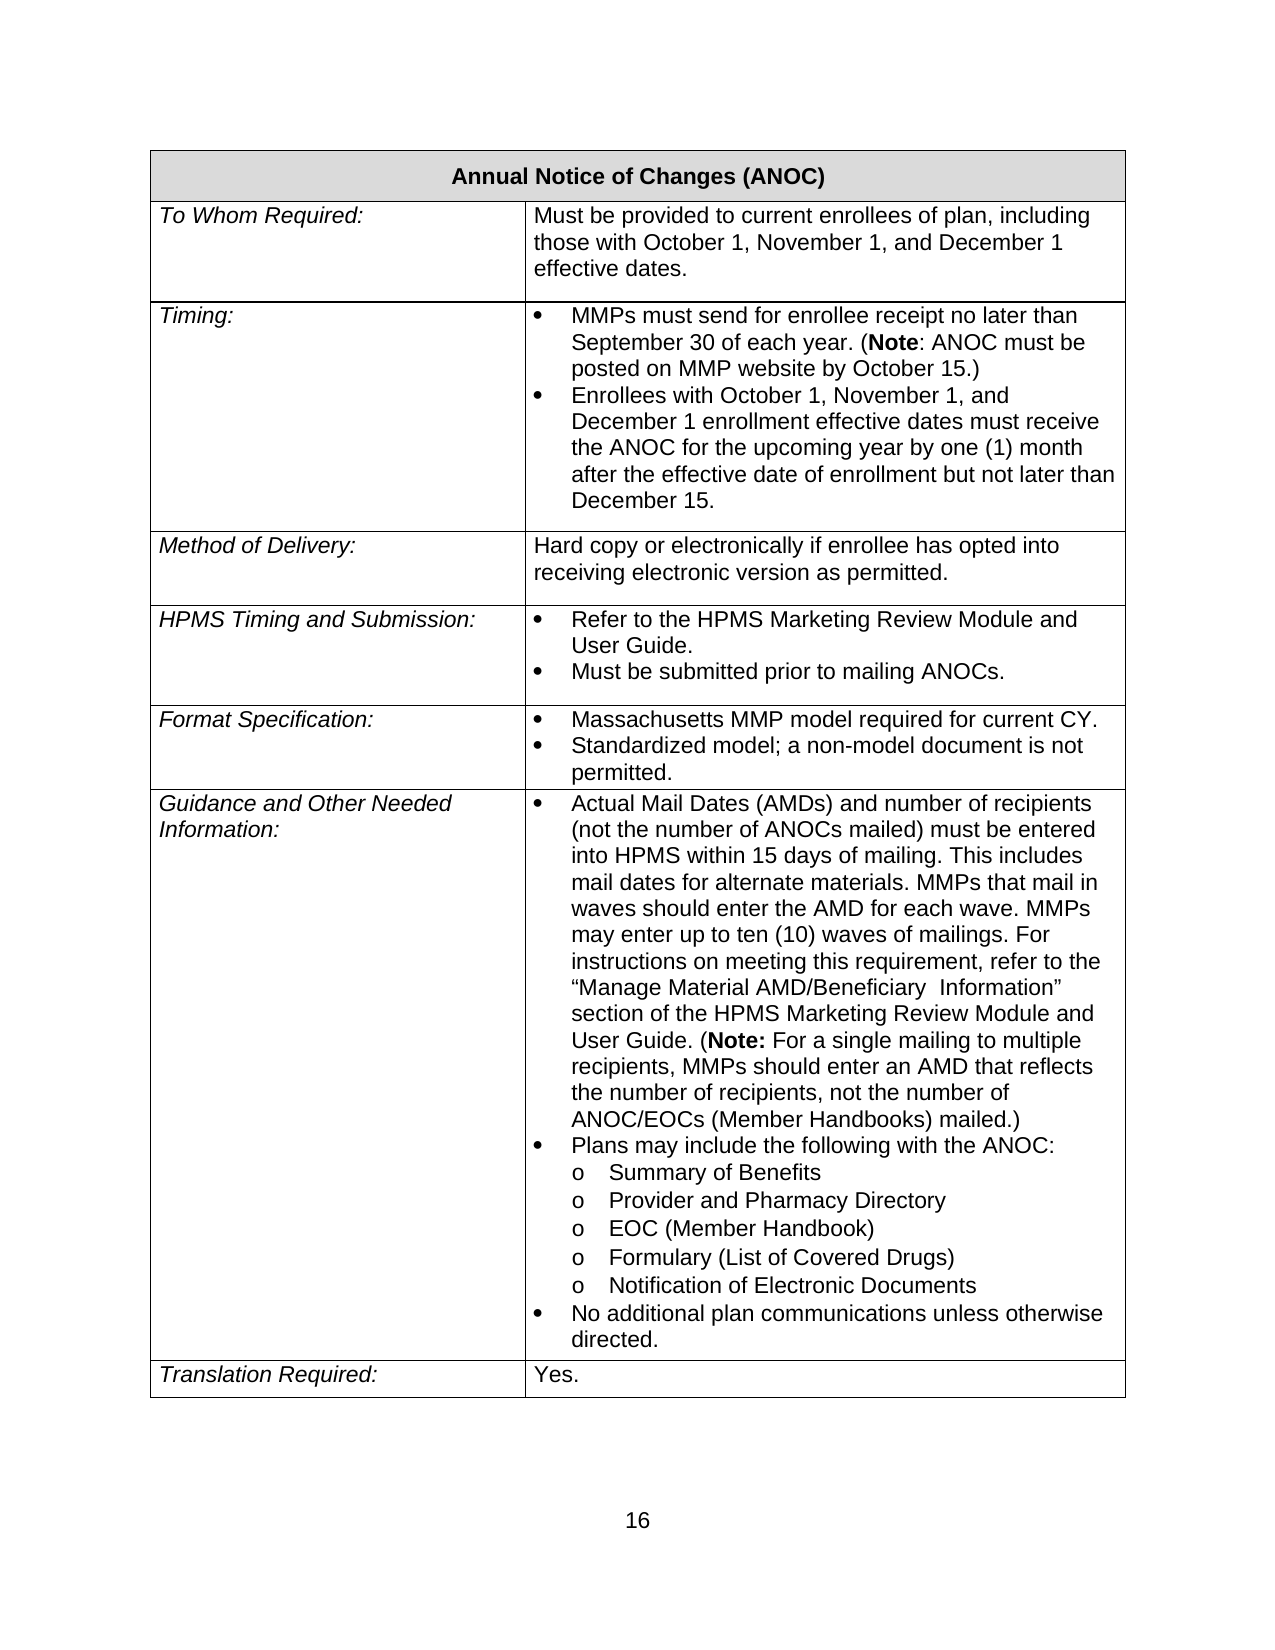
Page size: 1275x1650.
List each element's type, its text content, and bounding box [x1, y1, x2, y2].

table_cell Guidance and Other Needed Information: [151, 790, 525, 1360]
table_cell Format Specification: [151, 706, 525, 788]
table_cell Yes. [526, 1361, 1125, 1397]
table_header Annual Notice of Changes (ANOC) [151, 151, 1125, 201]
table_cell Hard copy or electronically if enrollee has opted into receiving electronic version as permitted. [526, 532, 1125, 604]
table_cell HPMS Timing and Submission: [151, 606, 525, 705]
table_cell Massachusetts MMP model required for current CY. Standardized model; a non-model document is not permitted. [526, 706, 1125, 788]
table_cell MMPs must send for enrollee receipt no later than September 30 of each year. (Note: ANOC must be posted on MMP website by October 15.) Enrollees with October 1, November 1, and December 1 enrollment effective dates must receive the ANOC for the upcoming year by one (1) month after the effective date of enrollment but not later than December 15. [526, 303, 1125, 531]
table_cell Translation Required: [151, 1361, 525, 1397]
table_cell Method of Delivery: [151, 532, 525, 604]
table_cell Must be provided to current enrollees of plan, including those with October 1, November 1, and December 1 effective dates. [526, 202, 1125, 301]
table_cell Timing: [151, 303, 525, 531]
table_cell To Whom Required: [151, 202, 525, 301]
table_cell Actual Mail Dates (AMDs) and number of recipients (not the number of ANOCs mailed) must be entered into HPMS within 15 days of mailing. This includes mail dates for alternate materials. MMPs that mail in waves should enter the AMD for each wave. MMPs may enter up to ten (10) waves of mailings. For instructions on meeting this requirement, refer to the “Manage Material AMD/Beneficiary Information” section of the HPMS Marketing Review Module and User Guide. (Note: For a single mailing to multiple recipients, MMPs should enter an AMD that reflects the number of recipients, not the number of ANOC/EOCs (Member Handbooks) mailed.) Plans may include the following with the ANOC: Summary of Benefits Provider and Pharmacy Directory EOC (Member Handbook) Formulary (List of Covered Drugs) Notification of Electronic Documents No additional plan communications unless otherwise directed. [526, 790, 1125, 1360]
table_cell Refer to the HPMS Marketing Review Module and User Guide. Must be submitted prior to mailing ANOCs. [526, 606, 1125, 705]
